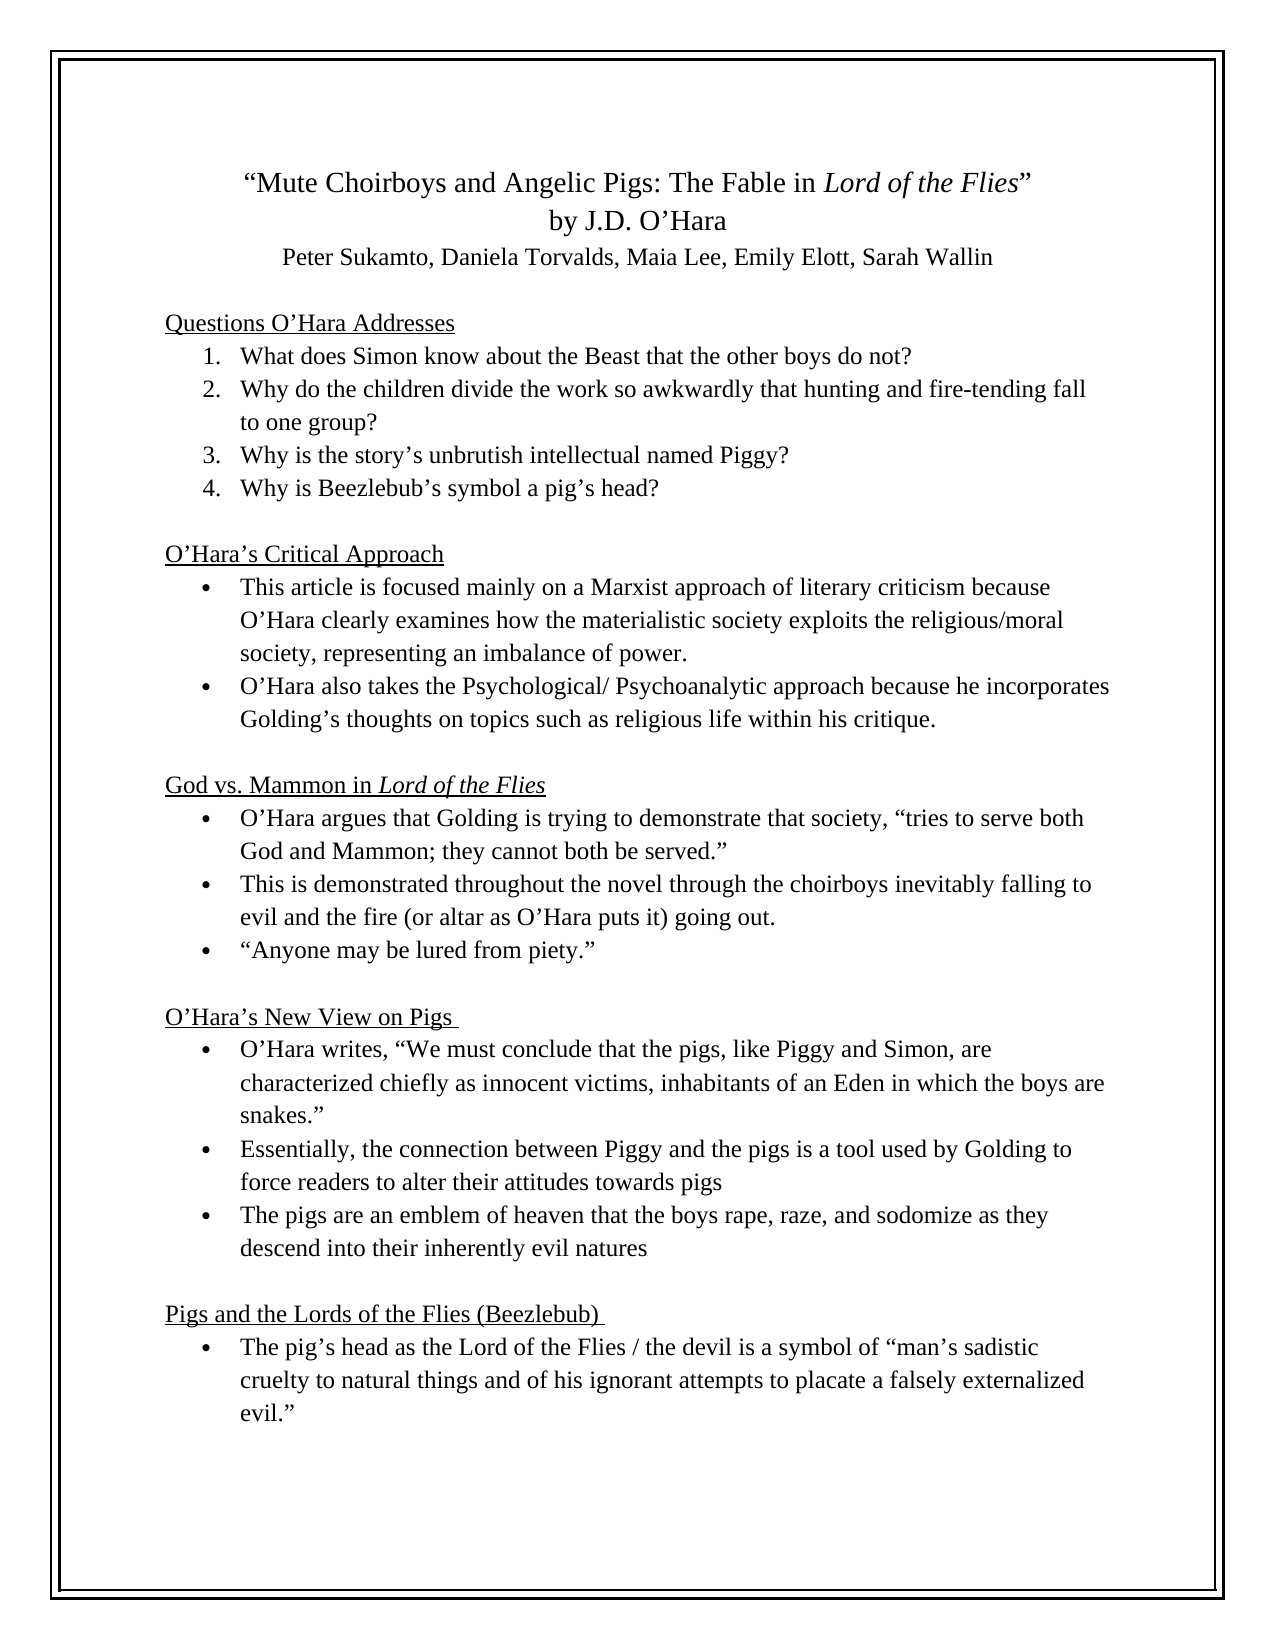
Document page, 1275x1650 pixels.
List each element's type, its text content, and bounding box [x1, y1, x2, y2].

list This is demonstrated throughout the novel through the choirboys inevitably falling to evil and the fire (or altar as O’Hara puts it) going out. [202, 869, 1110, 931]
text God vs. Mammon in Lord of the Flies [165, 737, 1110, 799]
list The pigs are an emblem of heaven that the boys rape, raze, and sodomize as they descend into their inherently evil natures [202, 1200, 1110, 1261]
list “Anyone may be lured from piety.” [202, 936, 1110, 964]
list This article is focused mainly on a Marxist approach of literary criticism because O’Hara clearly examines how the materialistic society exploits the religious/moral society, representing an imbalance of power. [202, 572, 1110, 667]
list Why is Beezlebub’s symbol a pig’s head? [202, 473, 1110, 502]
text O’Hara’s New View on Pigs [165, 1002, 1110, 1030]
text Questions O’Hara Addresses [165, 275, 1110, 337]
list What does Simon know about the Beast that the other boys do not? [202, 341, 1110, 370]
text O’Hara’s Critical Approach [165, 506, 1110, 568]
list The pig’s head as the Lord of the Flies / the devil is a symbol of “man’s sadistic cruelty to natural things and of his ignorant attempts to placate a falsely externalized evil.” [202, 1332, 1110, 1427]
list O’Hara writes, “We must conclude that the pigs, like Piggy and Simon, are characterized chiefly as innocent victims, inhabitants of an Eden in which the boys are snakes.” [202, 1034, 1110, 1129]
text by J.D. O’Hara [165, 203, 1110, 237]
list Essentially, the connection between Piggy and the pigs is a tool used by Golding to force readers to alter their attitudes towards pigs [202, 1134, 1110, 1195]
text Pigs and the Lords of the Flies (Beezlebub) [165, 1266, 1110, 1327]
list O’Hara also takes the Psychological/ Psychoanalytic approach because he incorporates Golding’s thoughts on topics such as religious life within his critique. [202, 671, 1110, 733]
list Why is the story’s unbrutish intellectual named Piggy? [202, 440, 1110, 469]
text “Mute Choirboys and Angelic Pigs: The Fable in Lord of the Flies” [165, 165, 1110, 198]
list Why do the children divide the work so awkwardly that hunting and fire-tending fall to one group? [202, 374, 1110, 436]
list O’Hara argues that Golding is trying to demonstrate that society, “tries to serve both God and Mammon; they cannot both be served.” [202, 803, 1110, 865]
text Peter Sukamto, Daniela Torvalds, Maia Lee, Emily Elott, Sarah Wallin [165, 242, 1110, 271]
